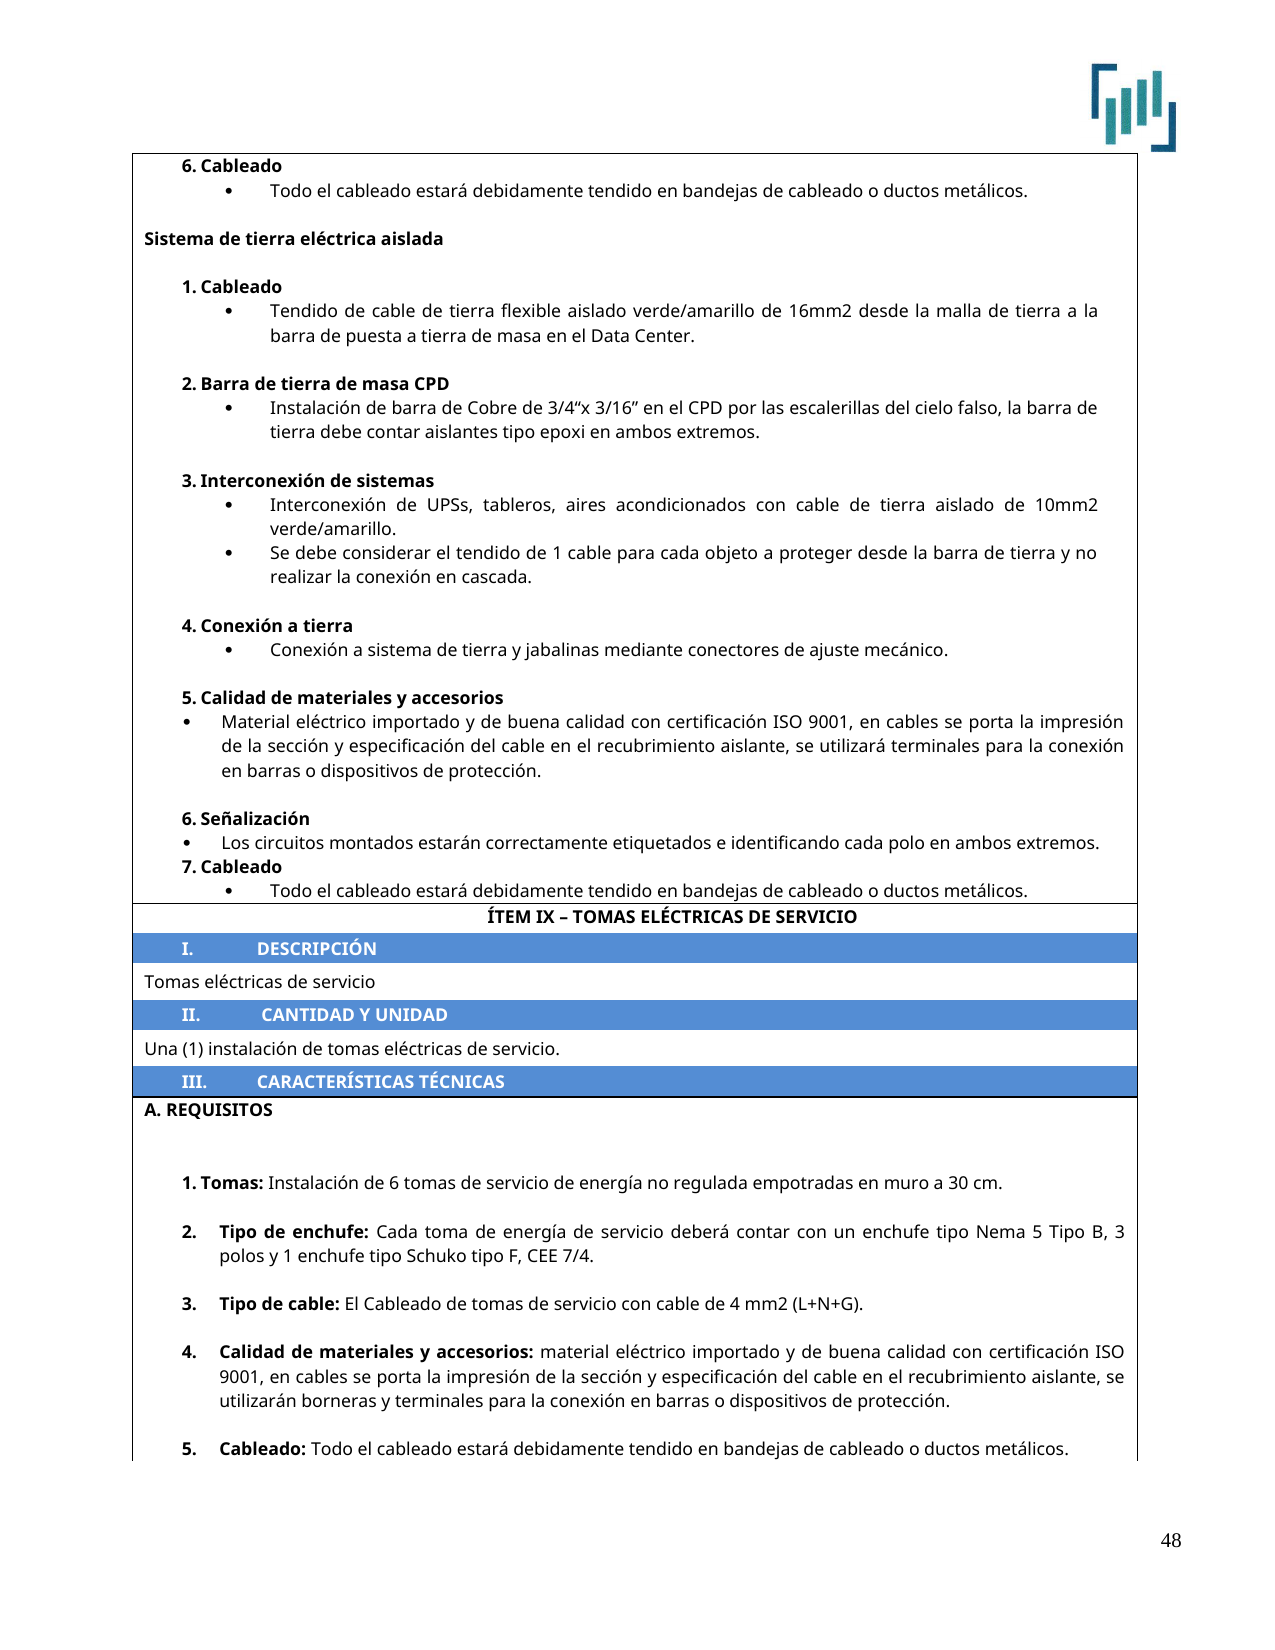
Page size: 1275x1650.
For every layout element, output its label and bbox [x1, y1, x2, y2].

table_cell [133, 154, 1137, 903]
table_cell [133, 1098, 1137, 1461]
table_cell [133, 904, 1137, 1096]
picture [1080, 59, 1182, 153]
